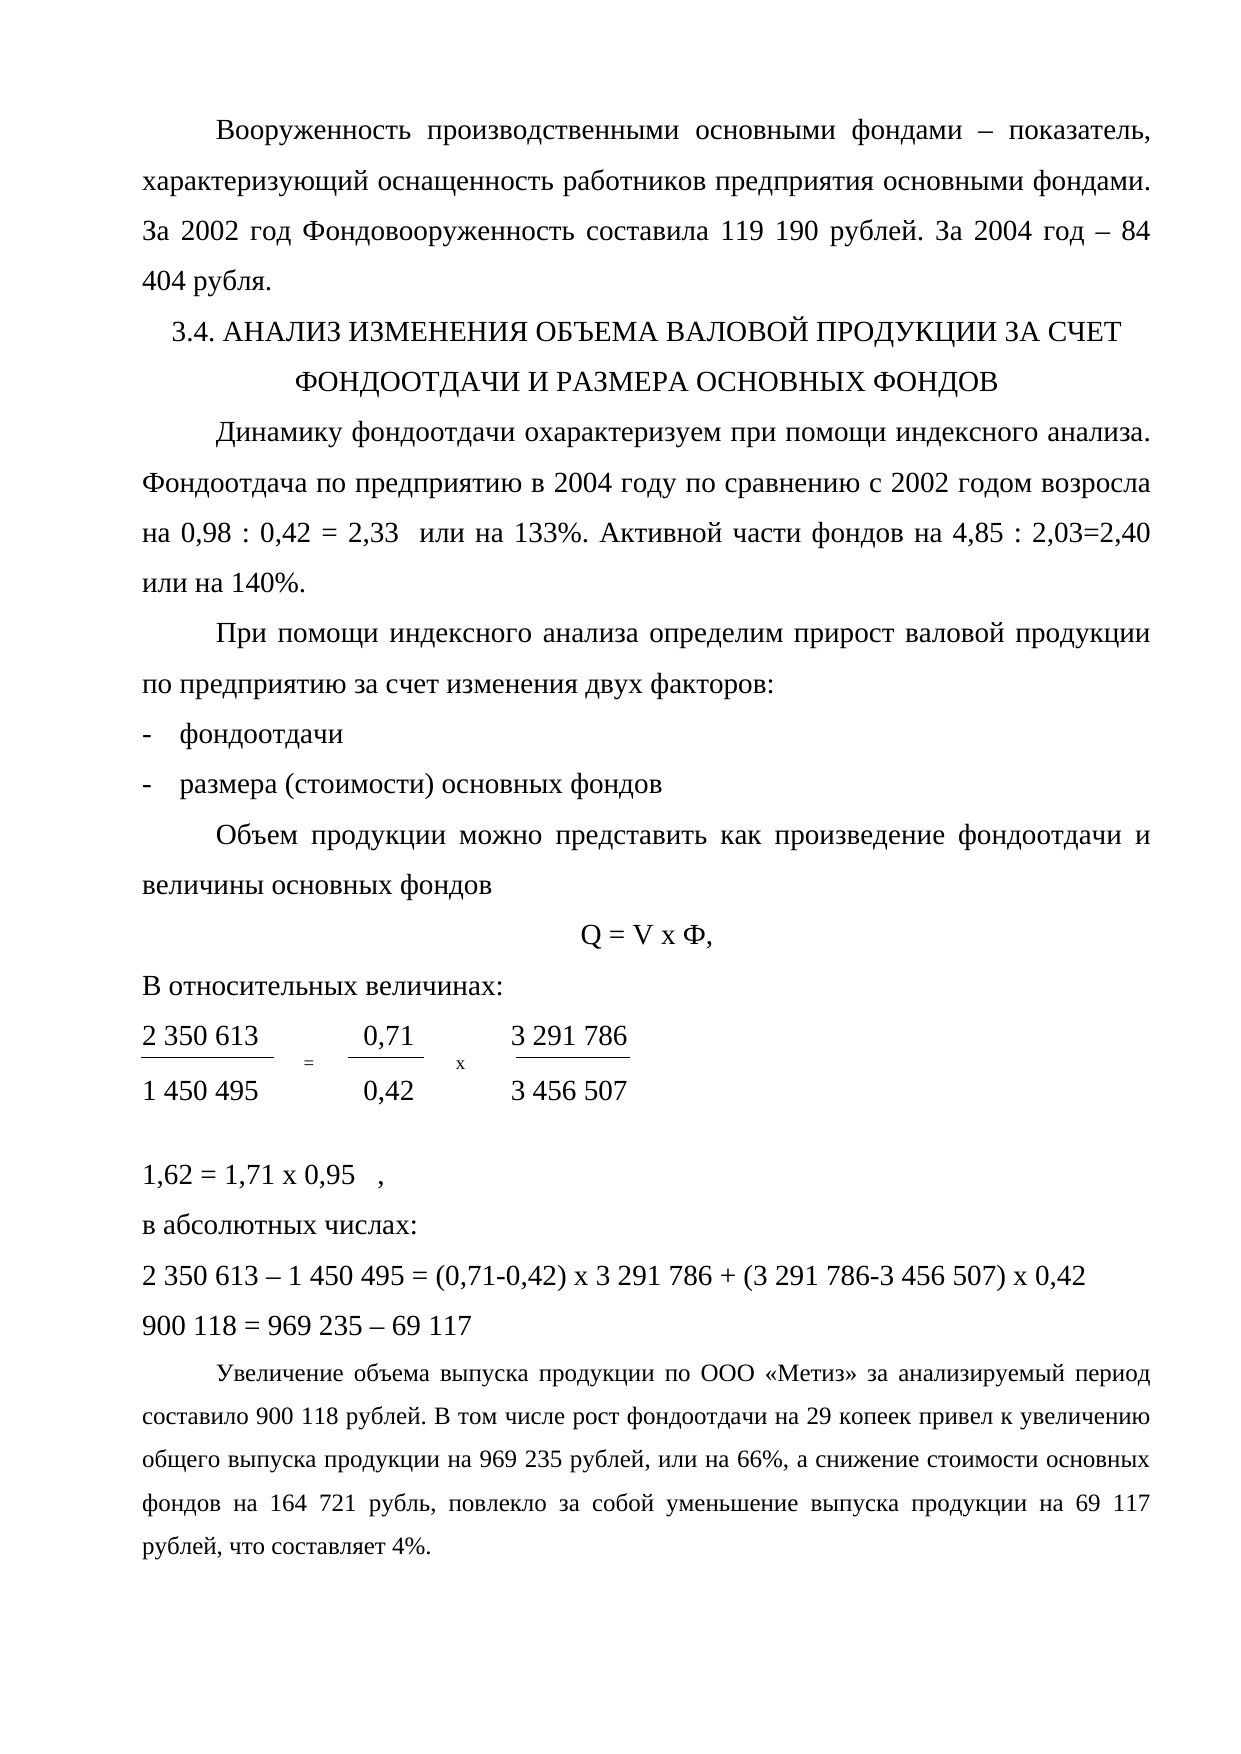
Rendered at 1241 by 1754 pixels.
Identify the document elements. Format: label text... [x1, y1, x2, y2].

text 2 350 613 0,71 3 291 786 [142, 1018, 1152, 1052]
text В относительных величинах: [142, 968, 1152, 1001]
text Вооруженность производственными основными фондами – показатель, характеризующий оснащенность работников предприятия основными фондами. За 2002 год Фондовооруженность составила 119 190 рублей. За 2004 год – 84 404 рубля. [142, 112, 1152, 297]
text 1,62 = 1,71 х 0,95 , [142, 1157, 1152, 1191]
list размера (стоимости) основных фондов [142, 767, 1152, 800]
text Увеличение объема выпуска продукции по ООО «Метиз» за анализируемый период составило 900 118 рублей. В том числе рост фондоотдачи на 29 копеек привел к увеличению общего выпуска продукции на 969 235 рублей, или на 66%, а снижение стоимости основных фондов на 164 721 рубль, повлекло за собой уменьшение выпуска продукции на 69 117 рублей, что составляет 4%. [142, 1358, 1152, 1559]
text Q = V x Ф, [142, 917, 1152, 951]
text При помощи индексного анализа определим прирост валовой продукции по предприятию за счет изменения двух факторов: [142, 616, 1152, 699]
list фондоотдачи [142, 716, 1152, 750]
text 1 450 495 0,42 3 456 507 [142, 1073, 1152, 1107]
text = х [142, 1052, 1152, 1073]
text Объем продукции можно представить как произведение фондоотдачи и величины основных фондов [142, 817, 1152, 901]
text Динамику фондоотдачи охарактеризуем при помощи индексного анализа. Фондоотдача по предприятию в 2004 году по сравнению с 2002 годом возросла на 0,98 : 0,42 = 2,33 или на 133%. Активной части фондов на 4,85 : 2,03=2,40 или на 140%. [142, 414, 1152, 599]
text в абсолютных числах: [142, 1207, 1152, 1241]
subtitle 3.4. Анализ изменения объема валовой продукции за счет фондоотдачи и размера основных фондов [142, 314, 1152, 398]
text 900 118 = 969 235 – 69 117 [142, 1308, 1152, 1342]
text 2 350 613 – 1 450 495 = (0,71-0,42) х 3 291 786 + (3 291 786-3 456 507) х 0,42 [142, 1258, 1152, 1291]
